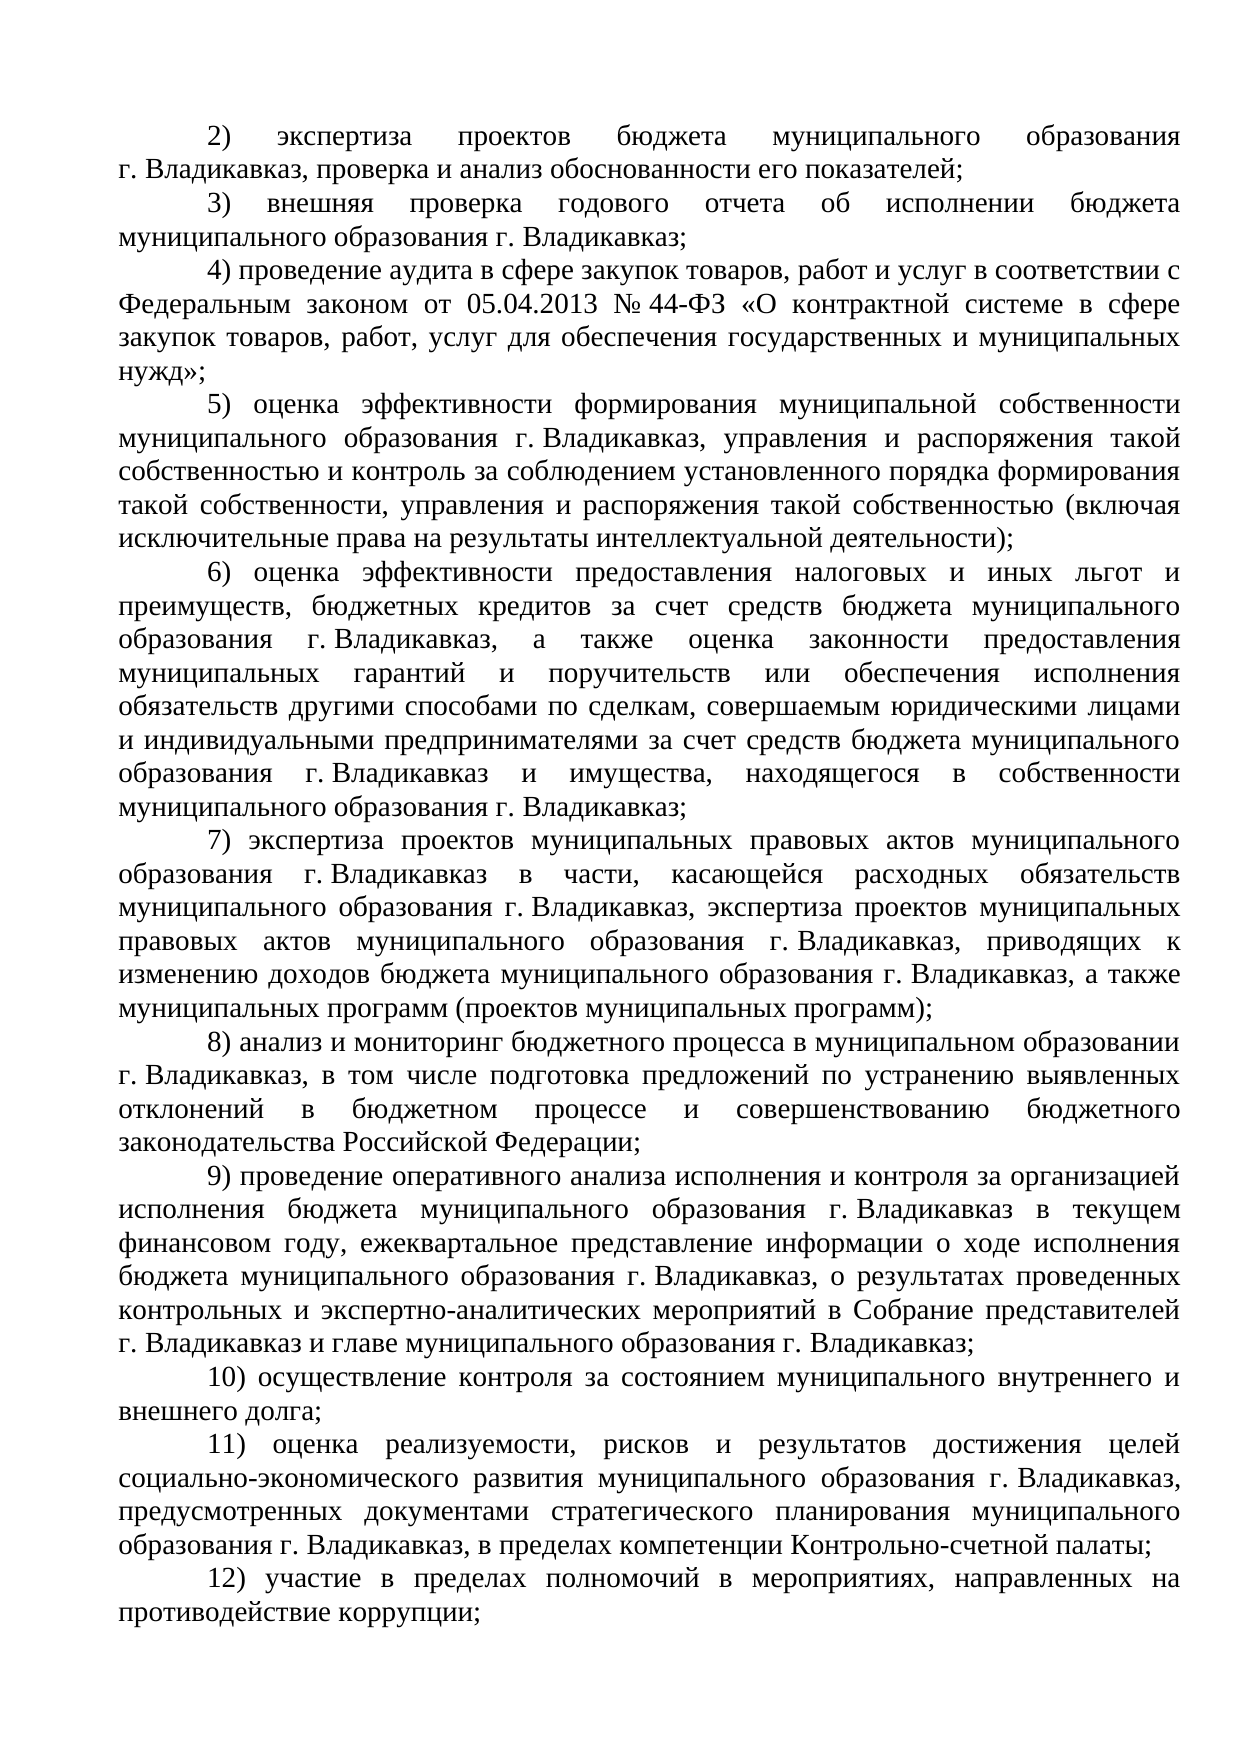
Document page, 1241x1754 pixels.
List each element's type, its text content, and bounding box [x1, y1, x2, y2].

text 9) проведение оперативного анализа исполнения и контроля за организацией исполнения бюджета муниципального образования г. Владикавказ в текущем финансовом году, ежеквартальное представление информации о ходе исполнения бюджета муниципального образования г. Владикавказ, о результатах проведенных контрольных и экспертно-аналитических мероприятий в Собрание представителей г. Владикавказ и главе муниципального образования г. Владикавказ; [118, 1158, 1181, 1359]
text 10) осуществление контроля за состоянием муниципального внутреннего и внешнего долга; [118, 1359, 1181, 1426]
text 8) анализ и мониторинг бюджетного процесса в муниципальном образовании г. Владикавказ, в том числе подготовка предложений по устранению выявленных отклонений в бюджетном процессе и совершенствованию бюджетного законодательства Российской Федерации; [118, 1024, 1181, 1158]
text 4) проведение аудита в сфере закупок товаров, работ и услуг в соответствии с Федеральным законом от 05.04.2013 № 44-ФЗ «О контрактной системе в сфере закупок товаров, работ, услуг для обеспечения государственных и муниципальных нужд»; [118, 252, 1181, 386]
text 12) участие в пределах полномочий в мероприятиях, направленных на противодействие коррупции; [118, 1560, 1181, 1627]
text 6) оценка эффективности предоставления налоговых и иных льгот и преимуществ, бюджетных кредитов за счет средств бюджета муниципального образования г. Владикавказ, а также оценка законности предоставления муниципальных гарантий и поручительств или обеспечения исполнения обязательств другими способами по сделкам, совершаемым юридическими лицами и индивидуальными предпринимателями за счет средств бюджета муниципального образования г. Владикавказ и имущества, находящегося в собственности муниципального образования г. Владикавказ; [118, 554, 1181, 822]
text 2) экспертиза проектов бюджета муниципального образования г. Владикавказ, проверка и анализ обоснованности его показателей; [118, 118, 1181, 185]
text 7) экспертиза проектов муниципальных правовых актов муниципального образования г. Владикавказ в части, касающейся расходных обязательств муниципального образования г. Владикавказ, экспертиза проектов муниципальных правовых актов муниципального образования г. Владикавказ, приводящих к изменению доходов бюджета муниципального образования г. Владикавказ, а также муниципальных программ (проектов муниципальных программ); [118, 822, 1181, 1024]
text 3) внешняя проверка годового отчета об исполнении бюджета муниципального образования г. Владикавказ; [118, 185, 1181, 252]
text 11) оценка реализуемости, рисков и результатов достижения целей социально-экономического развития муниципального образования г. Владикавказ, предусмотренных документами стратегического планирования муниципального образования г. Владикавказ, в пределах компетенции Контрольно-счетной палаты; [118, 1426, 1181, 1560]
text 5) оценка эффективности формирования муниципальной собственности муниципального образования г. Владикавказ, управления и распоряжения такой собственностью и контроль за соблюдением установленного порядка формирования такой собственности, управления и распоряжения такой собственностью (включая исключительные права на результаты интеллектуальной деятельности); [118, 386, 1181, 554]
